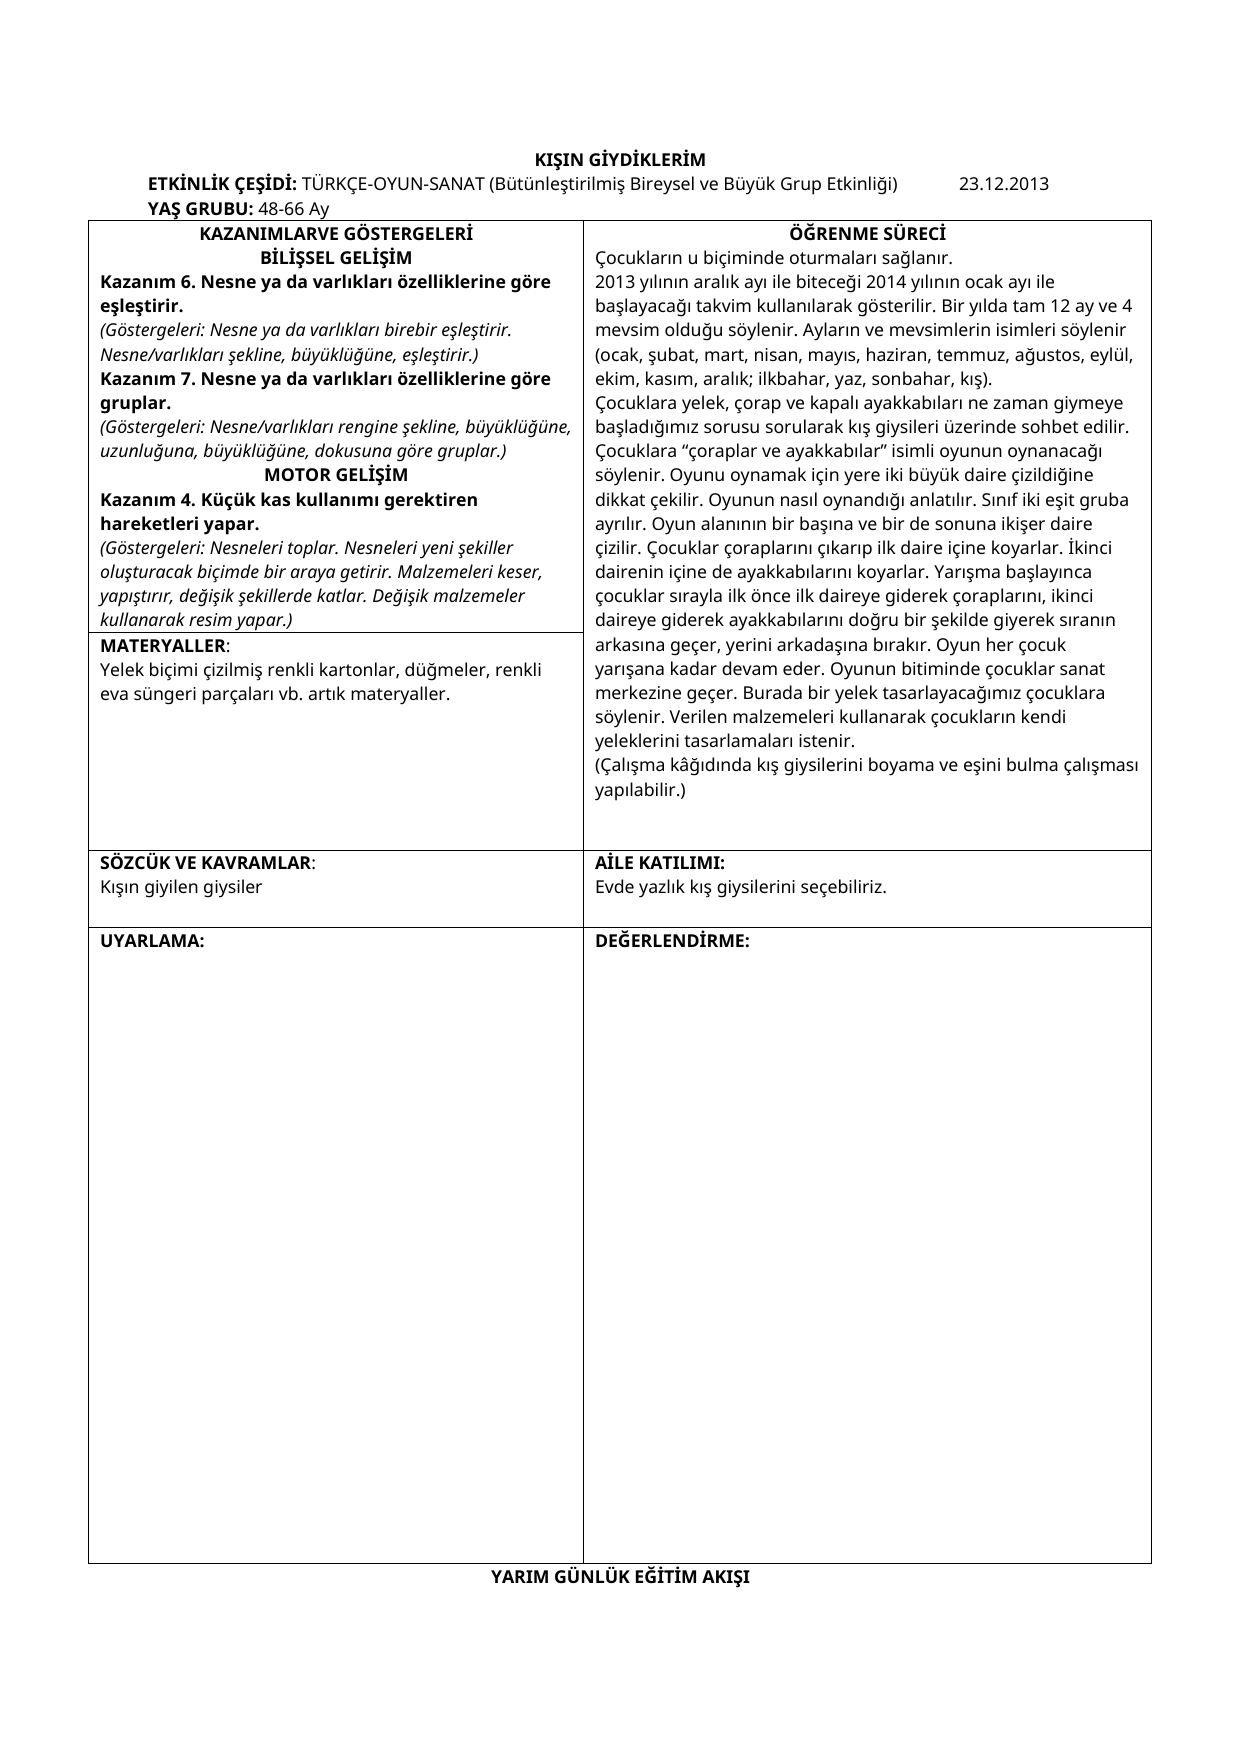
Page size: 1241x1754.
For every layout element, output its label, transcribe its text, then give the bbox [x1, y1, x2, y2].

table_cell AİLE KATILIMI: Evde yazlık kış giysilerini seçebiliriz. [584, 851, 1151, 927]
table_header ÖĞRENME SÜRECİ Çocukların u biçiminde oturmaları sağlanır. 2013 yılının aralık ayı ile biteceği 2014 yılının ocak ayı ile başlayacağı takvim kullanılarak gösterilir. Bir yılda tam 12 ay ve 4 mevsim olduğu söylenir. Ayların ve mevsimlerin isimleri söylenir (ocak, şubat, mart, nisan, mayıs, haziran, temmuz, ağustos, eylül, ekim, kasım, aralık; ilkbahar, yaz, sonbahar, kış). Çocuklara yelek, çorap ve kapalı ayakkabıları ne zaman giymeye başladığımız sorusu sorularak kış giysileri üzerinde sohbet edilir. Çocuklara “çoraplar ve ayakkabılar” isimli oyunun oynanacağı söylenir. Oyunu oynamak için yere iki büyük daire çizildiğine dikkat çekilir. Oyunun nasıl oynandığı anlatılır. Sınıf iki eşit gruba ayrılır. Oyun alanının bir başına ve bir de sonuna ikişer daire çizilir. Çocuklar çoraplarını çıkarıp ilk daire içine koyarlar. İkinci dairenin içine de ayakkabılarını koyarlar. Yarışma başlayınca çocuklar sırayla ilk önce ilk daireye giderek çoraplarını, ikinci daireye giderek ayakkabılarını doğru bir şekilde giyerek sıranın arkasına geçer, yerini arkadaşına bırakır. Oyun her çocuk yarışana kadar devam eder. Oyunun bitiminde çocuklar sanat merkezine geçer. Burada bir yelek tasarlayacağımız çocuklara söylenir. Verilen malzemeleri kullanarak çocukların kendi yeleklerini tasarlamaları istenir. (Çalışma kâğıdında kış giysilerini boyama ve eşini bulma çalışması yapılabilir.) [584, 221, 1151, 849]
table_cell SÖZCÜK VE KAVRAMLAR: Kışın giyilen giysiler [89, 851, 583, 927]
text KIŞIN GİYDİKLERİM [148, 148, 1093, 172]
table_cell DEĞERLENDİRME: [584, 928, 1151, 1563]
table_cell MATERYALLER: Yelek biçimi çizilmiş renkli kartonlar, düğmeler, renkli eva süngeri parçaları vb. artık materyaller. [89, 633, 583, 849]
table_cell UYARLAMA: [89, 928, 583, 1563]
text ETKİNLİK ÇEŞİDİ: TÜRKÇE-OYUN-SANAT (Bütünleştirilmiş Bireysel ve Büyük Grup Etkinliği) 23.12.2013 [148, 172, 1093, 196]
text YARIM GÜNLÜK EĞİTİM AKIŞI [148, 1564, 1093, 1588]
text YAŞ GRUBU: 48-66 Ay [148, 196, 1093, 220]
table_header KAZANIMLARVE GÖSTERGELERİ BİLİŞSEL GELİŞİM Kazanım 6. Nesne ya da varlıkları özelliklerine göre eşleştirir. (Göstergeleri: Nesne ya da varlıkları birebir eşleştirir. Nesne/varlıkları şekline, büyüklüğüne, eşleştirir.) Kazanım 7. Nesne ya da varlıkları özelliklerine göre gruplar. (Göstergeleri: Nesne/varlıkları rengine şekline, büyüklüğüne, uzunluğuna, büyüklüğüne, dokusuna göre gruplar.) MOTOR GELİŞİM Kazanım 4. Küçük kas kullanımı gerektiren hareketleri yapar. (Göstergeleri: Nesneleri toplar. Nesneleri yeni şekiller oluşturacak biçimde bir araya getirir. Malzemeleri keser, yapıştırır, değişik şekillerde katlar. Değişik malzemeler kullanarak resim yapar.) [89, 221, 583, 632]
